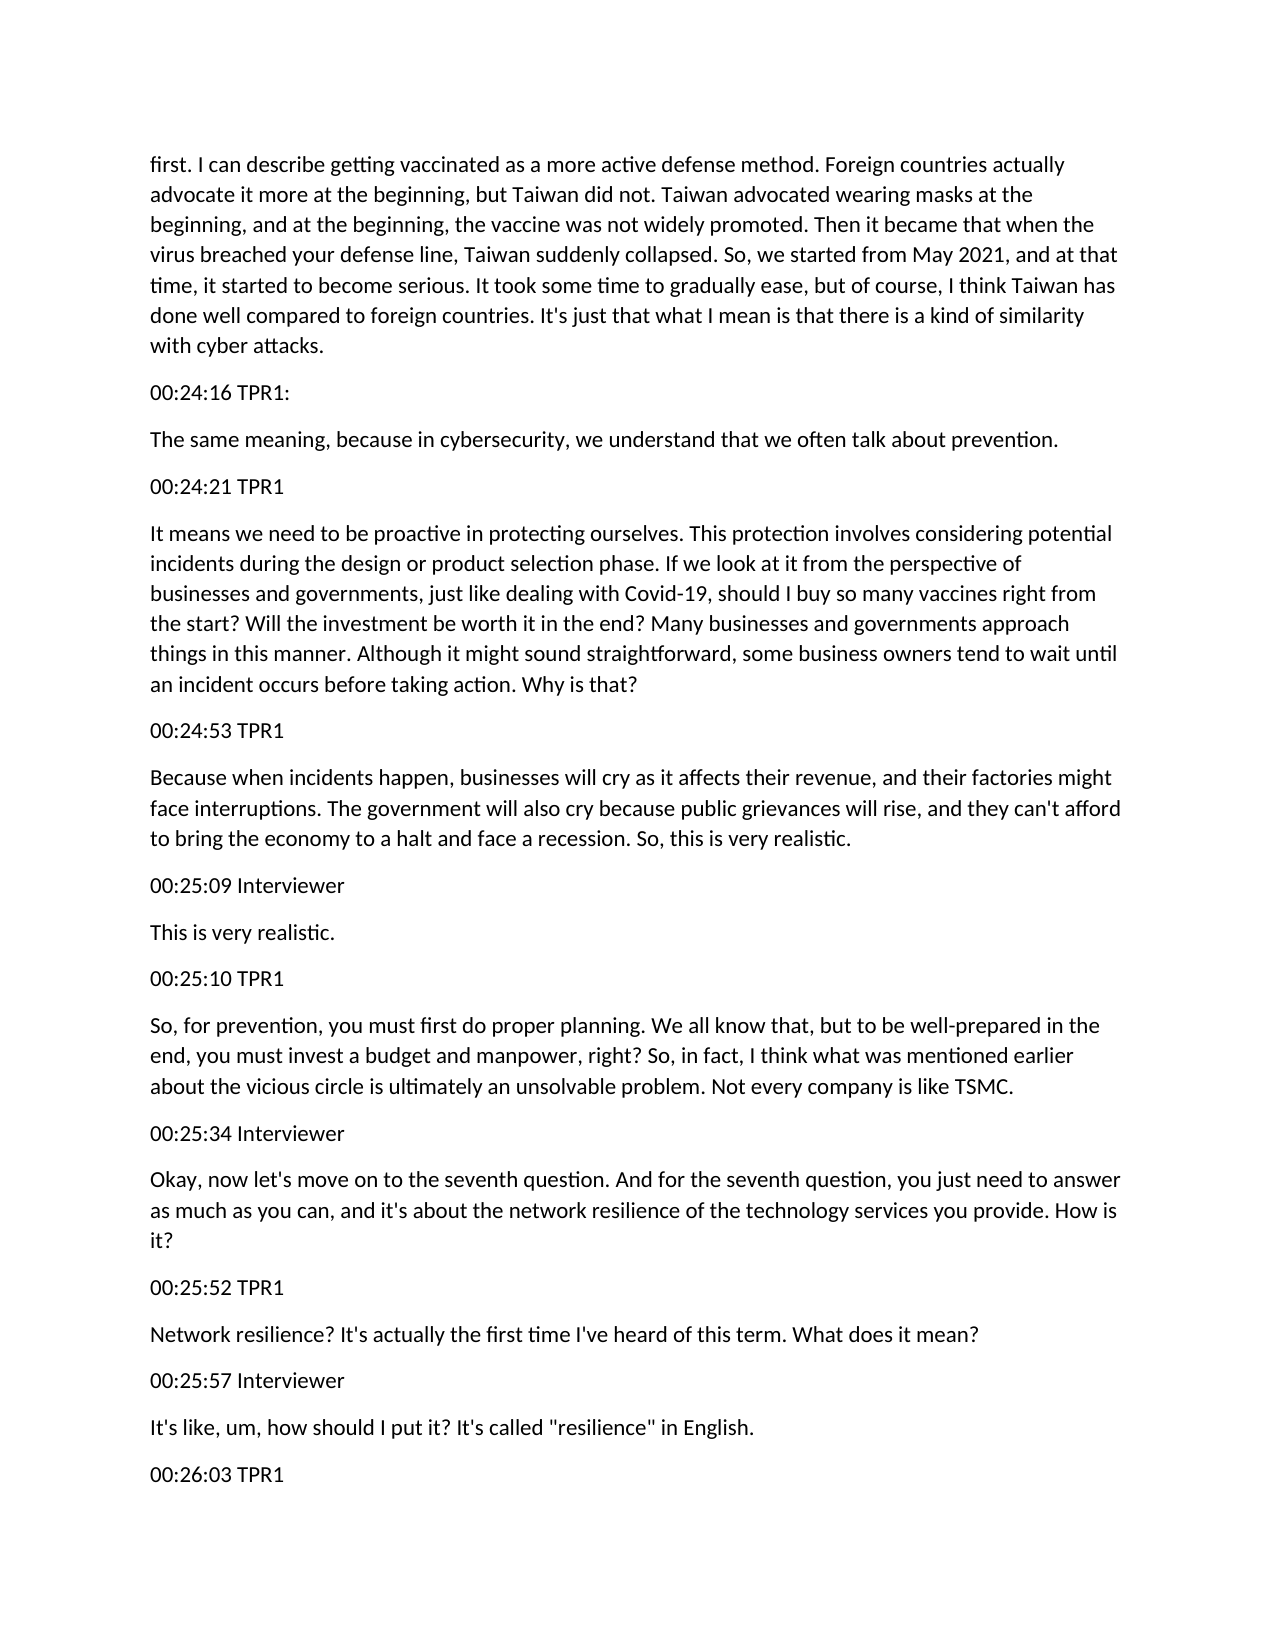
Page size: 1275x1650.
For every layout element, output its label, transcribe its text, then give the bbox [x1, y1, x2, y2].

text The same meaning, because in cybersecurity, we understand that we often talk about prevention. [150, 425, 1125, 453]
text 00:25:10 TPR1 [150, 964, 1125, 993]
text 00:26:03 TPR1 [150, 1460, 1125, 1488]
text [150, 150, 1125, 359]
text 00:24:53 TPR1 [150, 717, 1125, 745]
text 00:25:09 Interviewer [150, 871, 1125, 899]
text So, for prevention, you must first do proper planning. We all know that, but to be well-prepared in the end, you must invest a budget and manpower, right? So, in fact, I think what was mentioned earlier about the vicious circle is ultimately an unsolvable problem. Not every company is like TSMC. [150, 1011, 1125, 1100]
text 00:25:57 Interviewer [150, 1367, 1125, 1395]
text Okay, now let's move on to the seventh question. And for the seventh question, you just need to answer as much as you can, and it's about the network resilience of the technology services you provide. How is it? [150, 1166, 1125, 1254]
text This is very realistic. [150, 918, 1125, 946]
text 00:24:21 TPR1 [150, 472, 1125, 500]
text Network resilience? It's actually the first time I've heard of this term. What does it mean? [150, 1320, 1125, 1348]
text Because when incidents happen, businesses will cry as it affects their revenue, and their factories might face interruptions. The government will also cry because public grievances will rise, and they can't afford to bring the economy to a halt and face a recession. So, this is very realistic. [150, 763, 1125, 852]
text 00:25:34 Interviewer [150, 1119, 1125, 1147]
text 00:25:52 TPR1 [150, 1273, 1125, 1301]
text 00:24:16 TPR1: [150, 378, 1125, 406]
text It's like, um, how should I put it? It's called "resilience" in English. [150, 1413, 1125, 1442]
text It means we need to be proactive in protecting ourselves. This protection involves considering potential incidents during the design or product selection phase. If we look at it from the perspective of businesses and governments, just like dealing with Covid-19, should I buy so many vaccines right from the start? Will the investment be worth it in the end? Many businesses and governments approach things in this manner. Although it might sound straightforward, some business owners tend to wait until an incident occurs before taking action. Why is that? [150, 519, 1125, 698]
